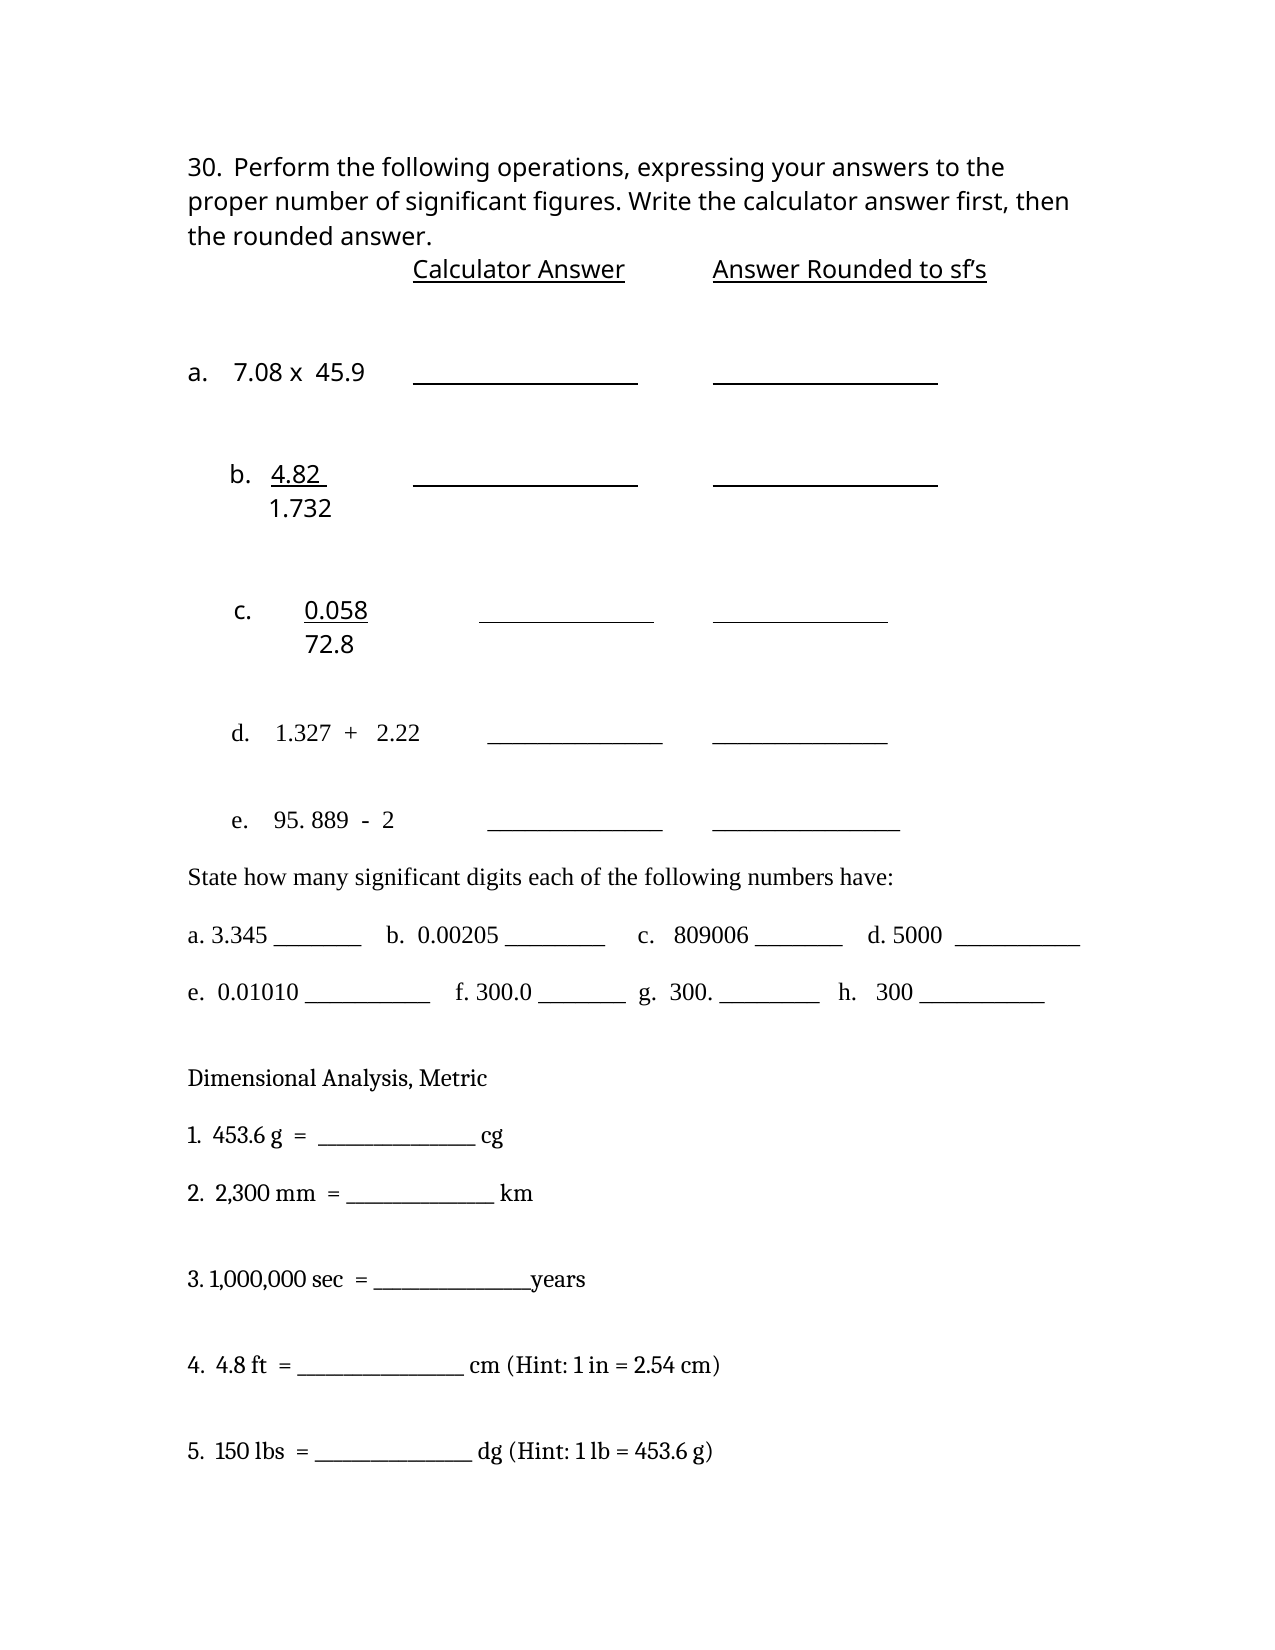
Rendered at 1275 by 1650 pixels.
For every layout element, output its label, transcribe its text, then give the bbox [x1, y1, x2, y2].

text 1. 453.6 g = _________________ cg [187, 1121, 1087, 1150]
text Calculator Answer Answer Rounded to sf’s [187, 252, 1087, 286]
list 7.08 x 45.9 [187, 354, 1087, 388]
text e. 95. 889 - 2 ______________ _______________ [187, 805, 1087, 833]
text 2. 2,300 mm = ________________ km [187, 1178, 1087, 1207]
text 5. 150 lbs = _________________ dg (Hint: 1 lb = 453.6 g) [187, 1437, 1087, 1466]
text c. 0.058 [233, 593, 1087, 627]
text State how many significant digits each of the following numbers have: [187, 862, 1087, 891]
text e. 0.01010 __________ f. 300.0 _______ g. 300. ________ h. 300 __________ [187, 977, 1087, 1006]
text 3. 1,000,000 sec = _________________years [187, 1265, 1087, 1293]
text a. 3.345 _______ b. 0.00205 ________ c. 809006 _______ d. 5000 __________ [187, 920, 1087, 948]
text b. 4.82 [187, 457, 1087, 491]
text 1.732 [187, 491, 1087, 525]
text Dimensional Analysis, Metric [187, 1063, 1087, 1092]
text 72.8 [233, 627, 1087, 661]
text 4. 4.8 ft = __________________ cm (Hint: 1 in = 2.54 cm) [187, 1351, 1087, 1380]
text d. 1.327 + 2.22 ______________ ______________ [187, 718, 1087, 747]
text 30. Perform the following operations, expressing your answers to the proper number of significant figures. Write the calculator answer first, then the rounded answer. [187, 150, 1087, 252]
